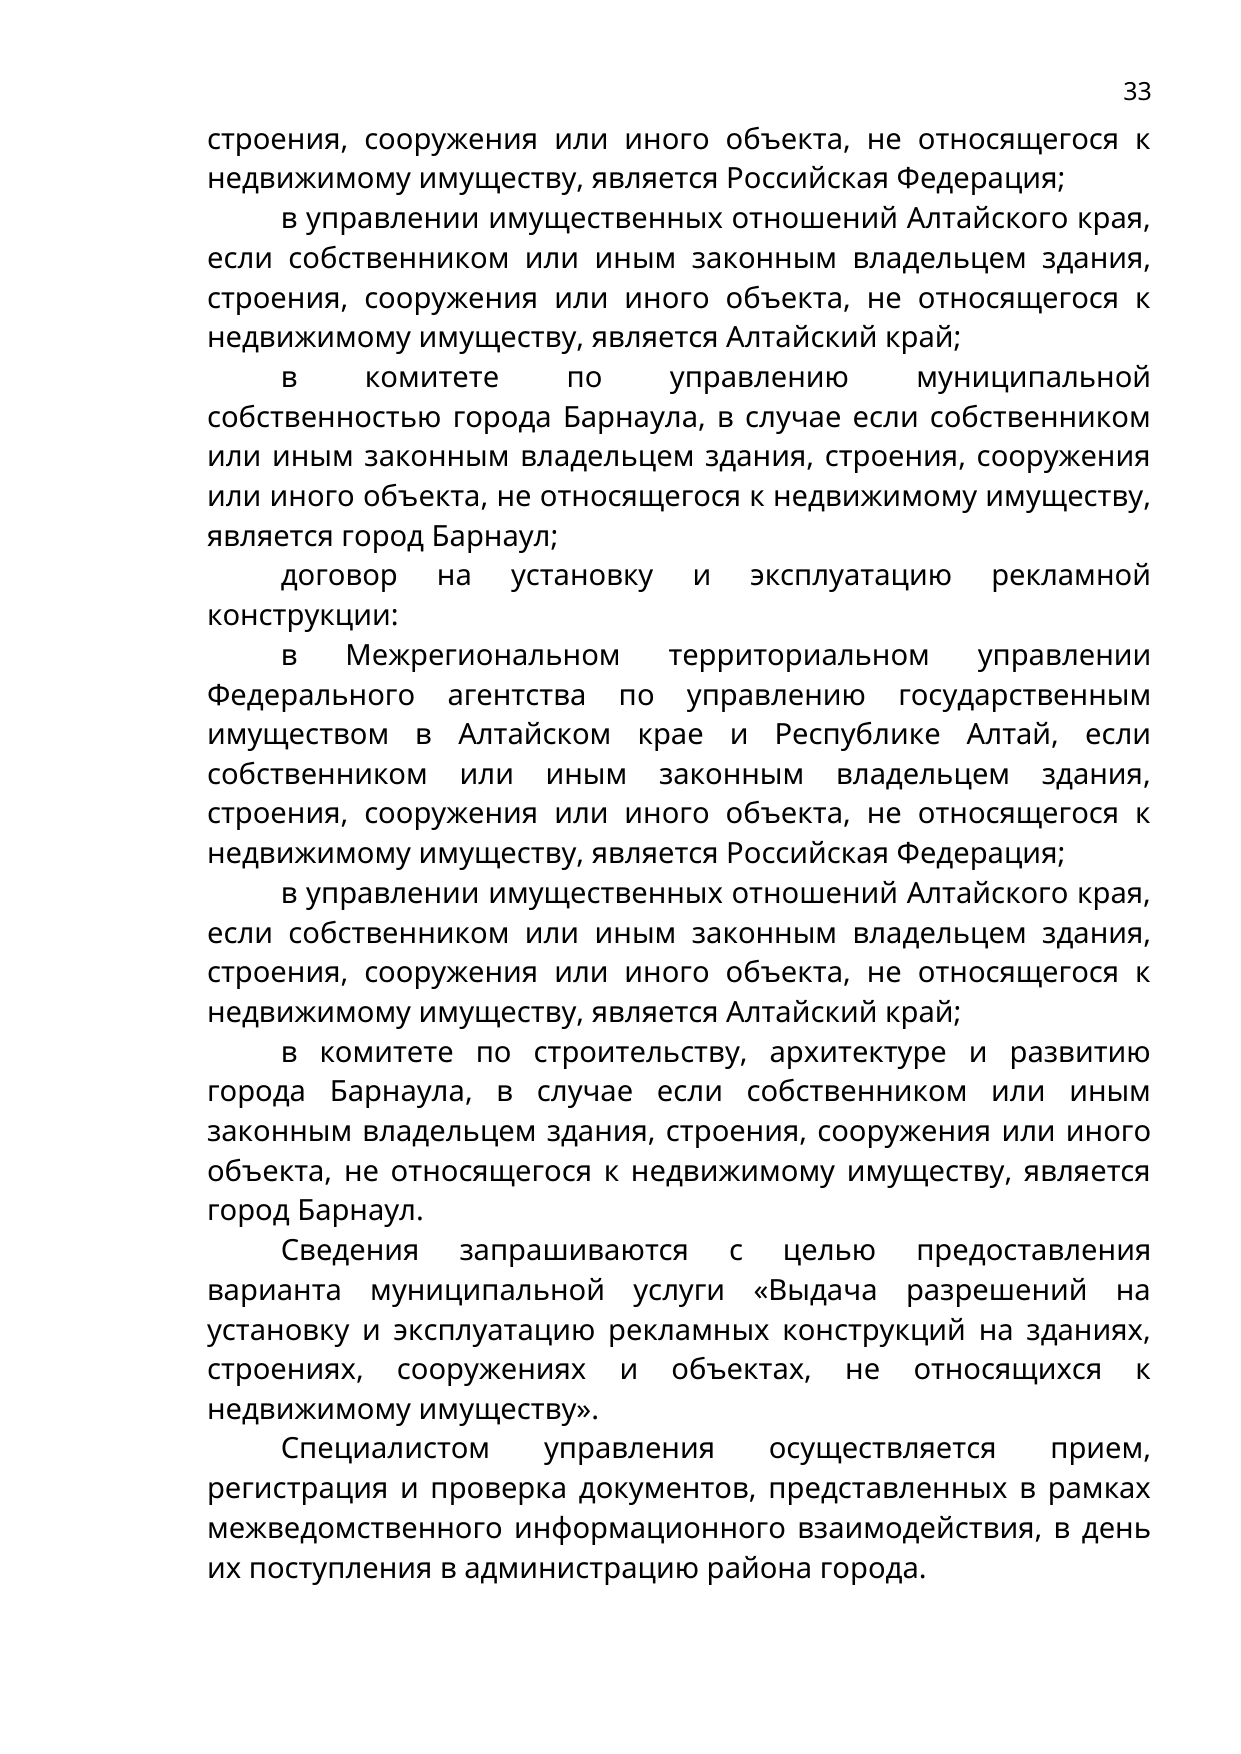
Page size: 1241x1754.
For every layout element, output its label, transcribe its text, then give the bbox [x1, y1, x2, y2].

text в управлении имущественных отношений Алтайского края, если собственником или иным законным владельцем здания, строения, сооружения или иного объекта, не относящегося к недвижимому имуществу, является Алтайский край; [207, 872, 1152, 1031]
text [207, 118, 1152, 197]
text договор на установку и эксплуатацию рекламной конструкции: [207, 555, 1152, 634]
text в комитете по строительству, архитектуре и развитию города Барнаула, в случае если собственником или иным законным владельцем здания, строения, сооружения или иного объекта, не относящегося к недвижимому имуществу, является город Барнаул. [207, 1031, 1152, 1229]
text Специалистом управления осуществляется прием, регистрация и проверка документов, представленных в рамках межведомственного информационного взаимодействия, в день их поступления в администрацию района города. [207, 1428, 1152, 1587]
text Сведения запрашиваются с целью предоставления варианта муниципальной услуги «Выдача разрешений на установку и эксплуатацию рекламных конструкций на зданиях, строениях, сооружениях и объектах, не относящихся к недвижимому имуществу». [207, 1229, 1152, 1428]
text в управлении имущественных отношений Алтайского края, если собственником или иным законным владельцем здания, строения, сооружения или иного объекта, не относящегося к недвижимому имуществу, является Алтайский край; [207, 197, 1152, 356]
text в комитете по управлению муниципальной собственностью города Барнаула, в случае если собственником или иным законным владельцем здания, строения, сооружения или иного объекта, не относящегося к недвижимому имуществу, является город Барнаул; [207, 356, 1152, 555]
